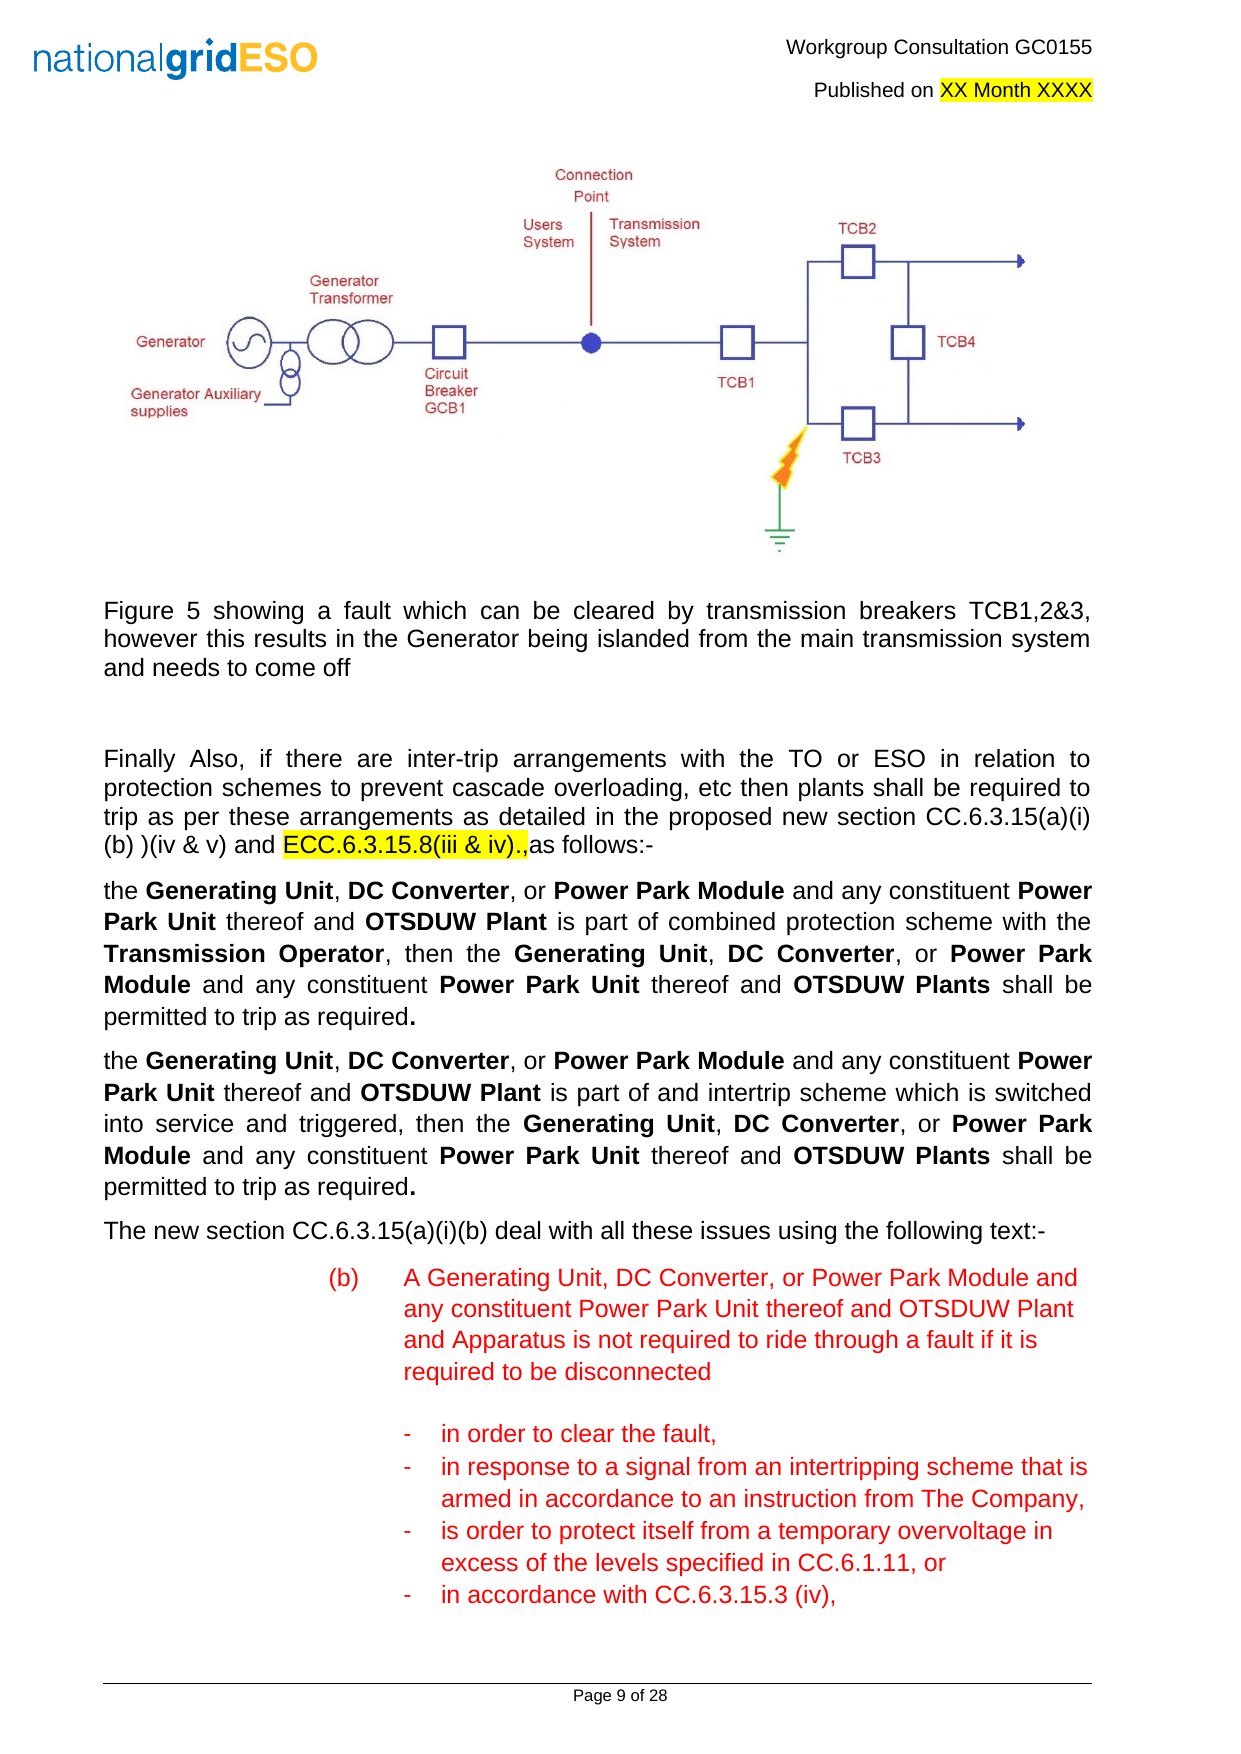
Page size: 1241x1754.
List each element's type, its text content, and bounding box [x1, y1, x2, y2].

text Figure 5 showing a fault which can be cleared by transmission breakers TCB1,2&3, however this results in the Generator being islanded from the main transmission system and needs to come off [103, 596, 1092, 682]
text if there are inter-trip arrangements with the TO or ESO in relation to protection schemes to prevent cascade overloading, etc then plants shall be required to trip as per these arrangements as detailed in the proposed new section CC.6.3.15(a)(i)(band ECC.6.3.15.8(iii & iv) [103, 744, 1092, 859]
picture [103, 158, 1093, 579]
